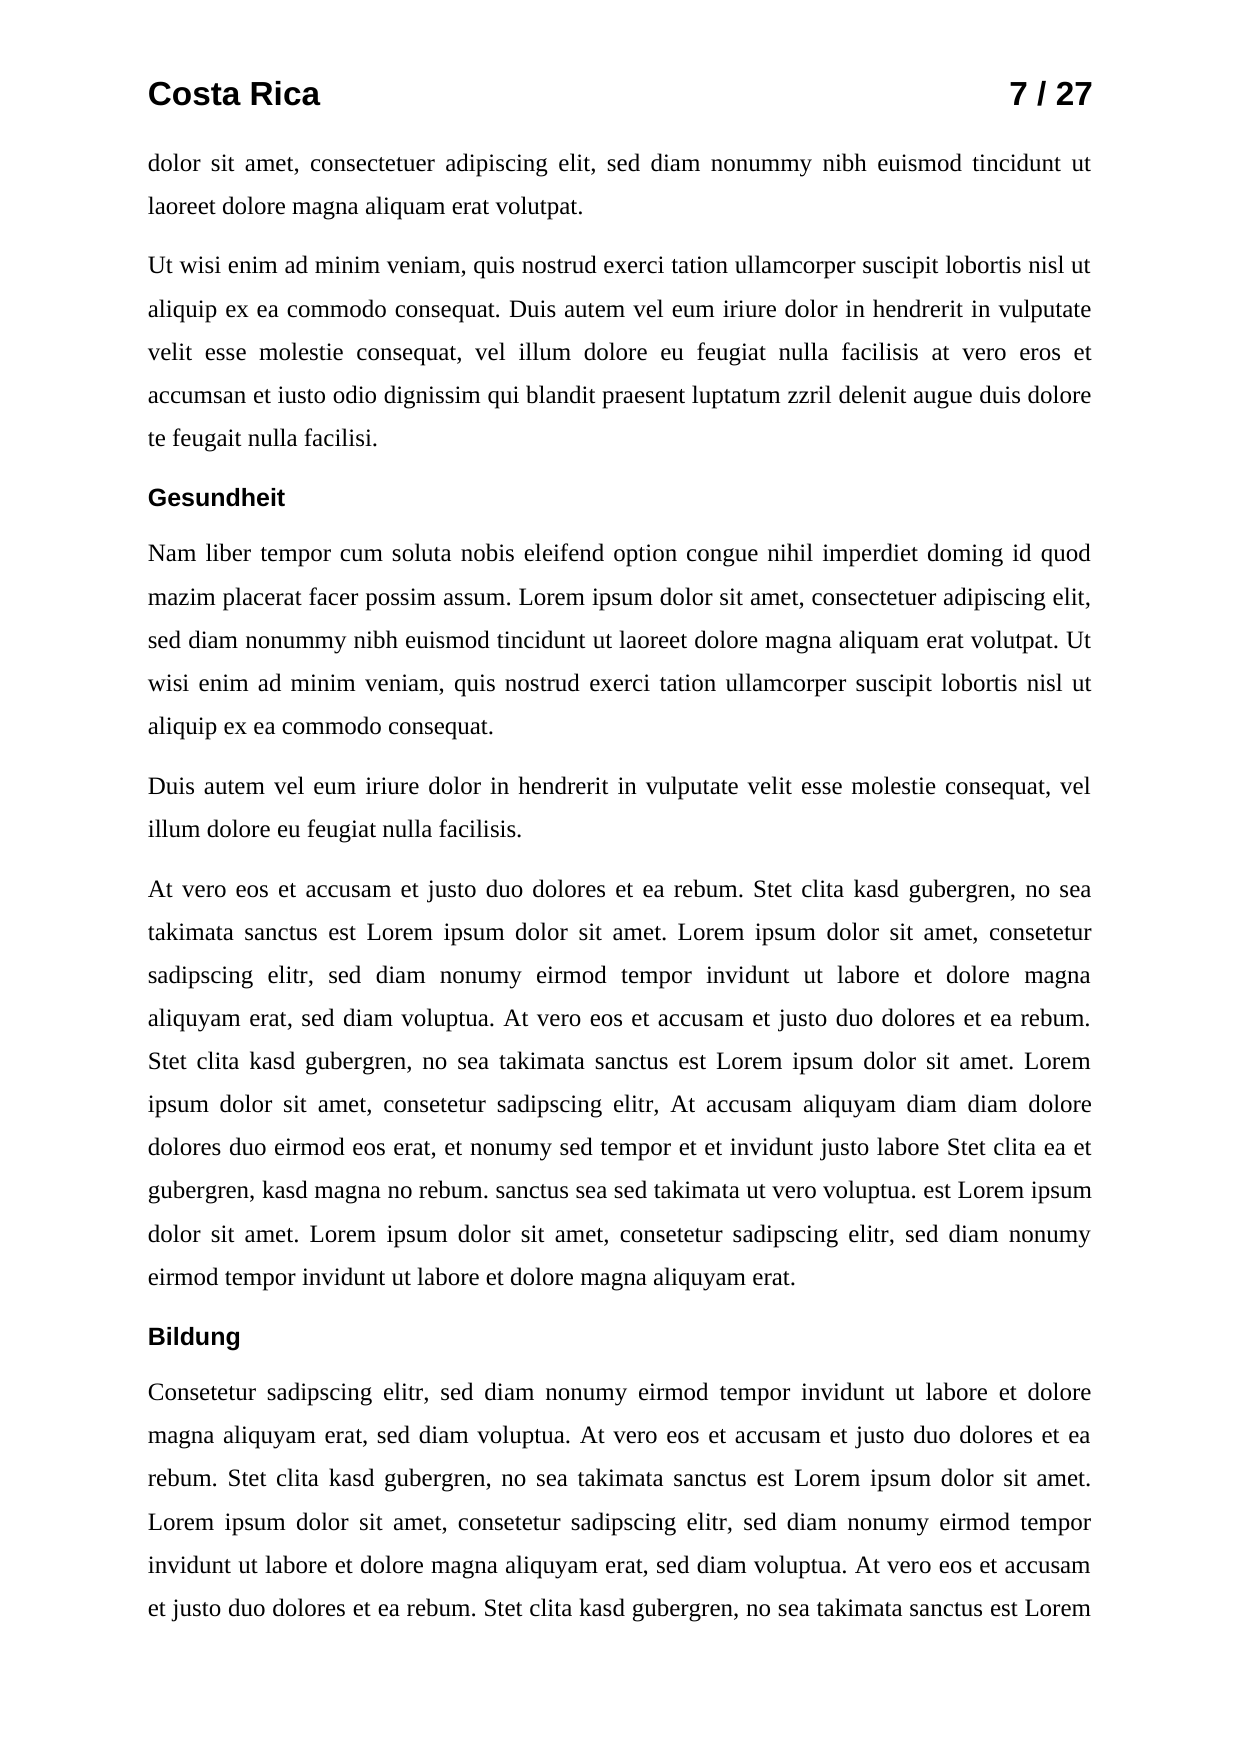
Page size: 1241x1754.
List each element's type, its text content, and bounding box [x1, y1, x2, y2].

subtitle Gesundheit [148, 483, 1093, 512]
text Nam liber tempor cum soluta nobis eleifend option congue nihil imperdiet doming id quod mazim placerat facer possim assum. Lorem ipsum dolor sit amet, consectetuer adipiscing elit, sed diam nonummy nibh euismod tincidunt ut laoreet dolore magna aliquam erat volutpat. Ut wisi enim ad minim veniam, quis nostrud exerci tation ullamcorper suscipit lobortis nisl ut aliquip ex ea commodo consequat. [148, 538, 1093, 740]
text At vero eos et accusam et justo duo dolores et ea rebum. Stet clita kasd gubergren, no sea takimata sanctus est Lorem ipsum dolor sit amet. Lorem ipsum dolor sit amet, consetetur sadipscing elitr, sed diam nonumy eirmod tempor invidunt ut labore et dolore magna aliquyam erat, sed diam voluptua. At vero eos et accusam et justo duo dolores et ea rebum. Stet clita kasd gubergren, no sea takimata sanctus est Lorem ipsum dolor sit amet. Lorem ipsum dolor sit amet, consetetur sadipscing elitr, At accusam aliquyam diam diam dolore dolores duo eirmod eos erat, et nonumy sed tempor et et invidunt justo labore Stet clita ea et gubergren, kasd magna no rebum. sanctus sea sed takimata ut vero voluptua. est Lorem ipsum dolor sit amet. Lorem ipsum dolor sit amet, consetetur sadipscing elitr, sed diam nonumy eirmod tempor invidunt ut labore et dolore magna aliquyam erat. [148, 874, 1093, 1291]
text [148, 148, 1093, 219]
subtitle Bildung [148, 1322, 1093, 1350]
text Ut wisi enim ad minim veniam, quis nostrud exerci tation ullamcorper suscipit lobortis nisl ut aliquip ex ea commodo consequat. Duis autem vel eum iriure dolor in hendrerit in vulputate velit esse molestie consequat, vel illum dolore eu feugiat nulla facilisis at vero eros et accumsan et iusto odio dignissim qui blandit praesent luptatum zzril delenit augue duis dolore te feugait nulla facilisi. [148, 251, 1093, 452]
text Duis autem vel eum iriure dolor in hendrerit in vulputate velit esse molestie consequat, vel illum dolore eu feugiat nulla facilisis. [148, 771, 1093, 843]
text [148, 1377, 1093, 1622]
